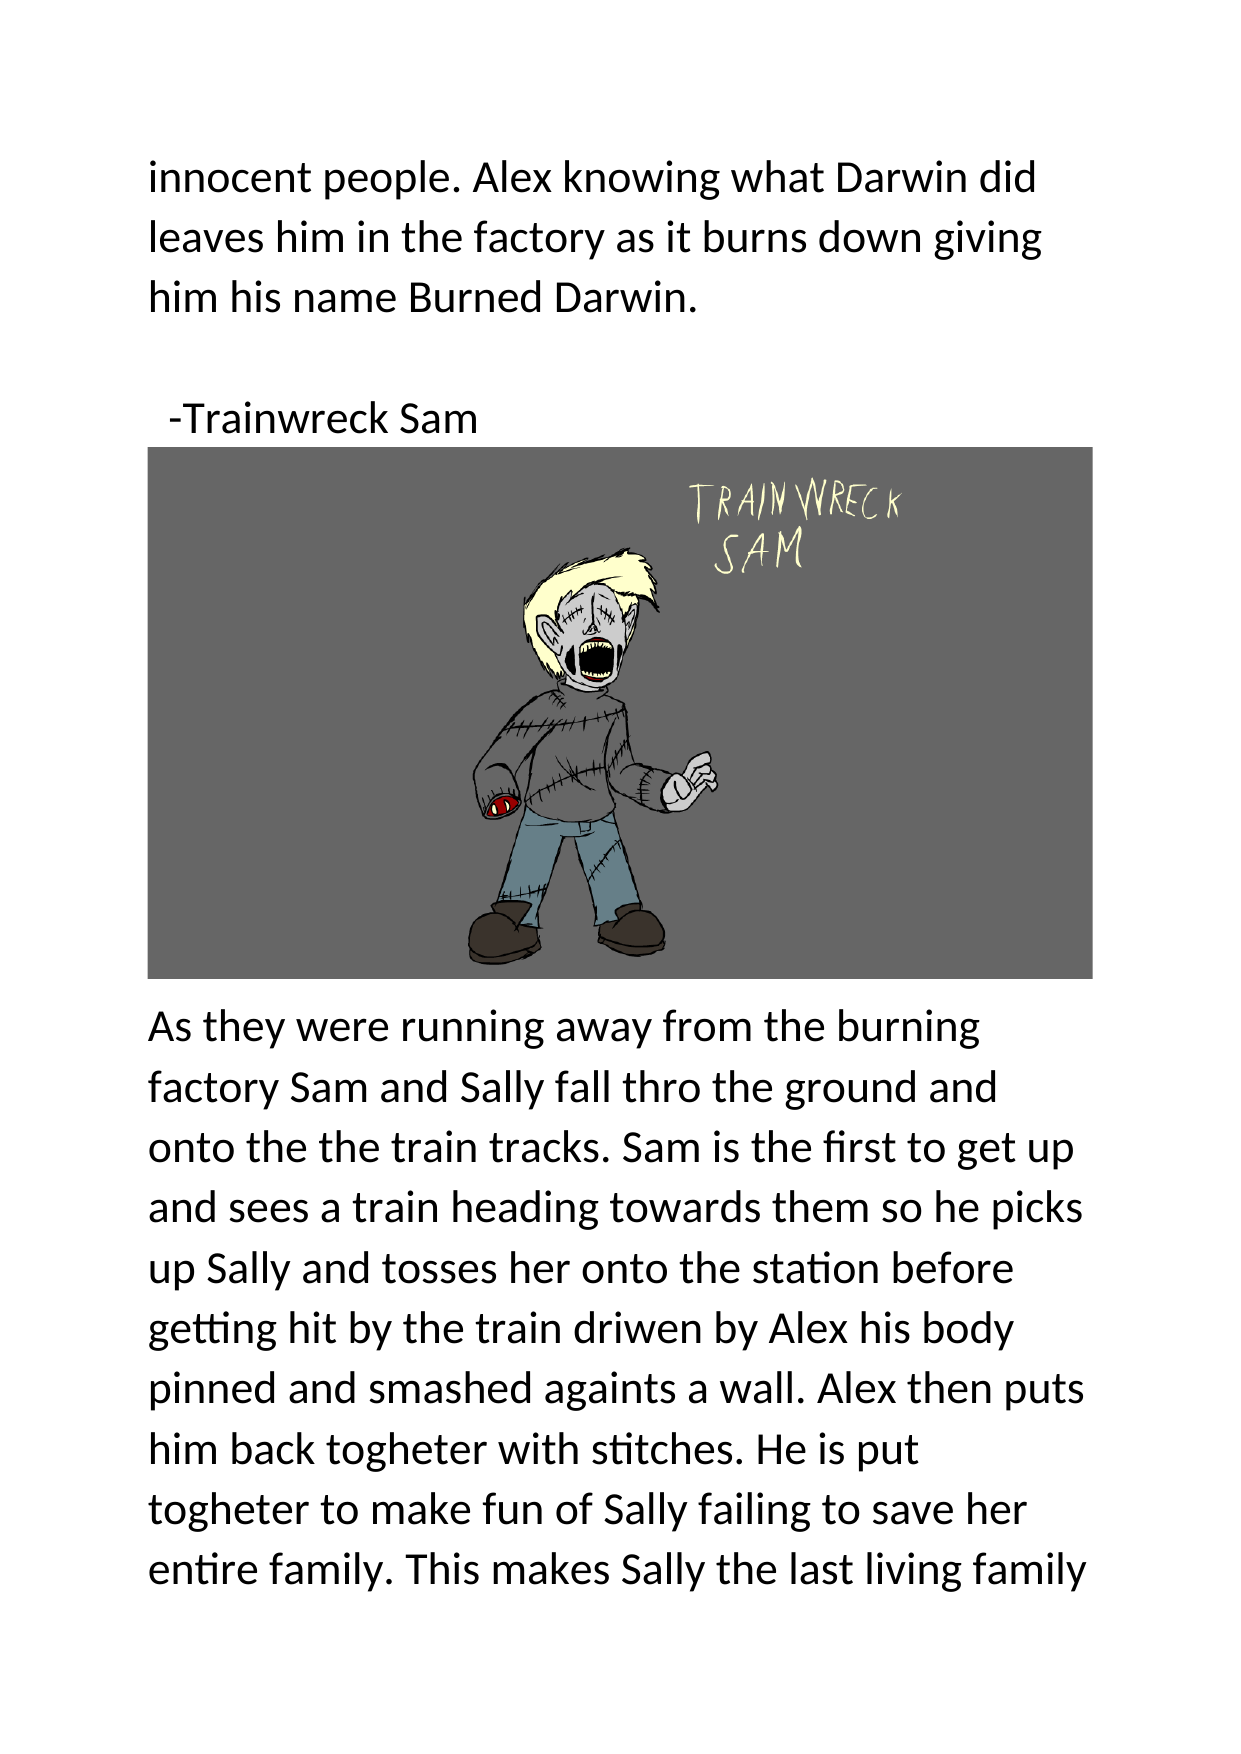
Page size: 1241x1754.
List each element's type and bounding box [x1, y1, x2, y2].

picture [147, 447, 1093, 979]
text [148, 997, 1093, 1596]
text [148, 148, 1093, 447]
